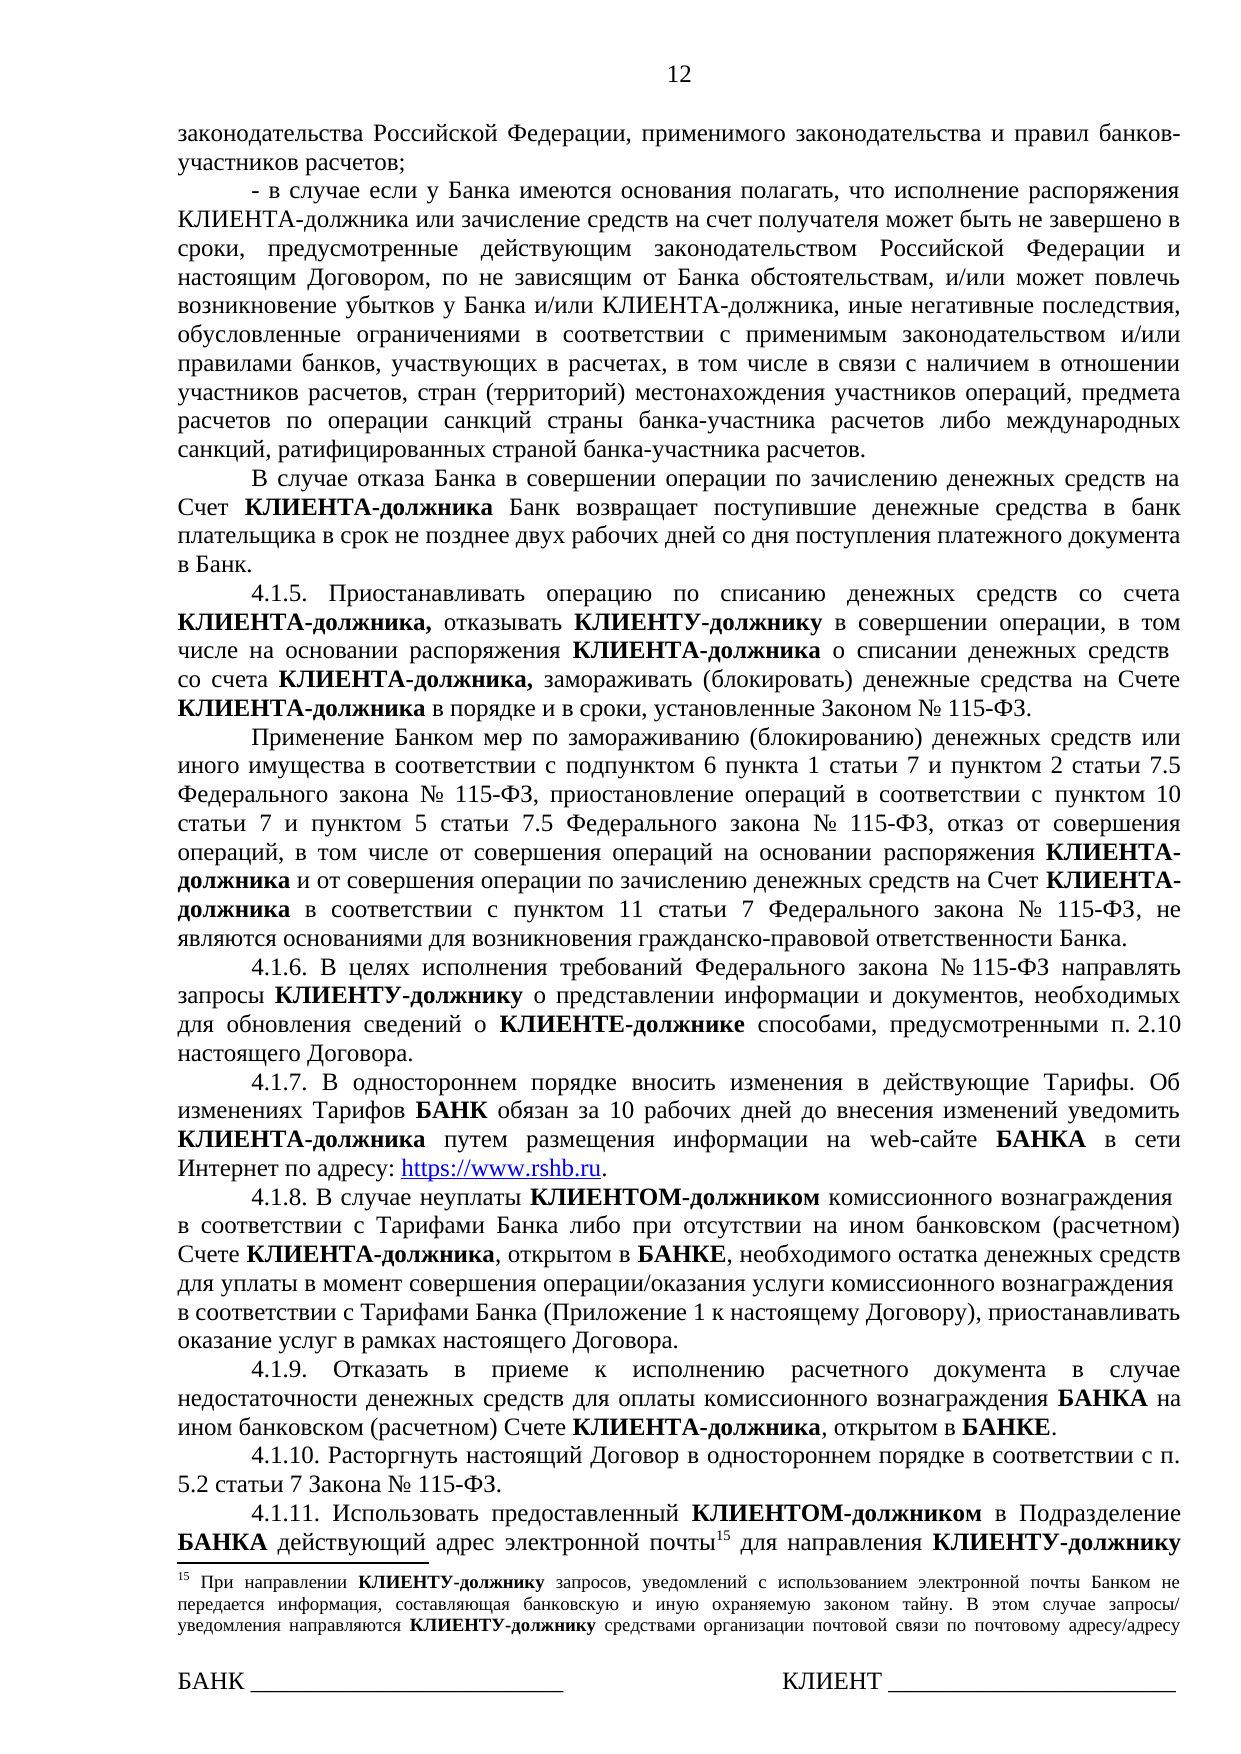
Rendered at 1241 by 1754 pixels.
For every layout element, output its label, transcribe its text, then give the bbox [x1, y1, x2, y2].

text 4.1.10. Расторгнуть настоящий Договор в одностороннем порядке в соответствии с п. 5.2 статьи 7 Закона № 115-ФЗ. [177, 1441, 1181, 1498]
text 4.1.8. В случае неуплаты КЛИЕНТОМ-должником комиссионного вознаграждения в соответствии с Тарифами Банка либо при отсутствии на ином банковском (расчетном) Счете КЛИЕНТА-должника, открытом в БАНКЕ, необходимого остатка денежных средств для уплаты в момент совершения операции/оказания услуги комиссионного вознаграждения в соответствии с Тарифами Банка (Приложение 1 к настоящему Договору), приостанавливать оказание услуг в рамках настоящего Договора. [177, 1182, 1181, 1354]
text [177, 1498, 1181, 1556]
text 4.1.5. Приостанавливать операцию по списанию денежных средств со счета КЛИЕНТА-должника, отказывать КЛИЕНТУ-должнику в совершении операции, в том числе на основании распоряжения КЛИЕНТА-должника о списании денежных средств со счета КЛИЕНТА-должника, замораживать (блокировать) денежные средства на Счете КЛИЕНТА-должника в порядке и в сроки, установленные Законом № 115-ФЗ. [177, 578, 1181, 722]
text - в случае если у Банка имеются основания полагать, что исполнение распоряжения КЛИЕНТА-должника или зачисление средств на счет получателя может быть не завершено в сроки, предусмотренные действующим законодательством Российской Федерации и настоящим Договором, по не зависящим от Банка обстоятельствам, и/или может повлечь возникновение убытков у Банка и/или КЛИЕНТА-должника, иные негативные последствия, обусловленные ограничениями в соответствии с применимым законодательством и/или правилами банков, участвующих в расчетах, в том числе в связи с наличием в отношении участников расчетов, стран (территорий) местонахождения участников операций, предмета расчетов по операции санкций страны банка-участника расчетов либо международных санкций, ратифицированных страной банка-участника расчетов. [177, 176, 1181, 463]
text Применение Банком мер по замораживанию (блокированию) денежных средств или иного имущества в соответствии с подпунктом 6 пункта 1 статьи 7 и пунктом 2 статьи 7.5 Федерального закона № 115-ФЗ, приостановление операций в соответствии с пунктом 10 статьи 7 и пунктом 5 статьи 7.5 Федерального закона № 115-ФЗ, отказ от совершения операций, в том числе от совершения операций на основании распоряжения КЛИЕНТА-должника и от совершения операции по зачислению денежных средств на Счет КЛИЕНТА-должника в соответствии с пунктом 11 статьи 7 Федерального закона № 115-ФЗ, не являются основаниями для возникновения гражданско-правовой ответственности Банка. [177, 722, 1181, 952]
text 4.1.7. В одностороннем порядке вносить изменения в действующие Тарифы. Об изменениях Тарифов БАНК обязан за 10 рабочих дней до внесения изменений уведомить КЛИЕНТА-должника путем размещения информации на web-сайте БАНКА в сети Интернет по адресу: https://www.rshb.ru. [177, 1067, 1181, 1182]
text В случае отказа Банка в совершении операции по зачислению денежных средств на Счет КЛИЕНТА-должника Банк возвращает поступившие денежные средства в банк плательщика в срок не позднее двух рабочих дней со дня поступления платежного документа в Банк. [177, 463, 1181, 578]
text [177, 118, 1181, 176]
text 4.1.6. В целях исполнения требований Федерального закона № 115-ФЗ направлять запросы КЛИЕНТУ-должнику о представлении информации и документов, необходимых для обновления сведений о КЛИЕНТЕ-должнике способами, предусмотренными п. 2.10 настоящего Договора. [177, 952, 1181, 1067]
text 4.1.9. Отказать в приеме к исполнению расчетного документа в случае недостаточности денежных средств для оплаты комиссионного вознаграждения БАНКА на ином банковском (расчетном) Счете КЛИЕНТА-должника, открытом в БАНКЕ. [177, 1354, 1181, 1441]
